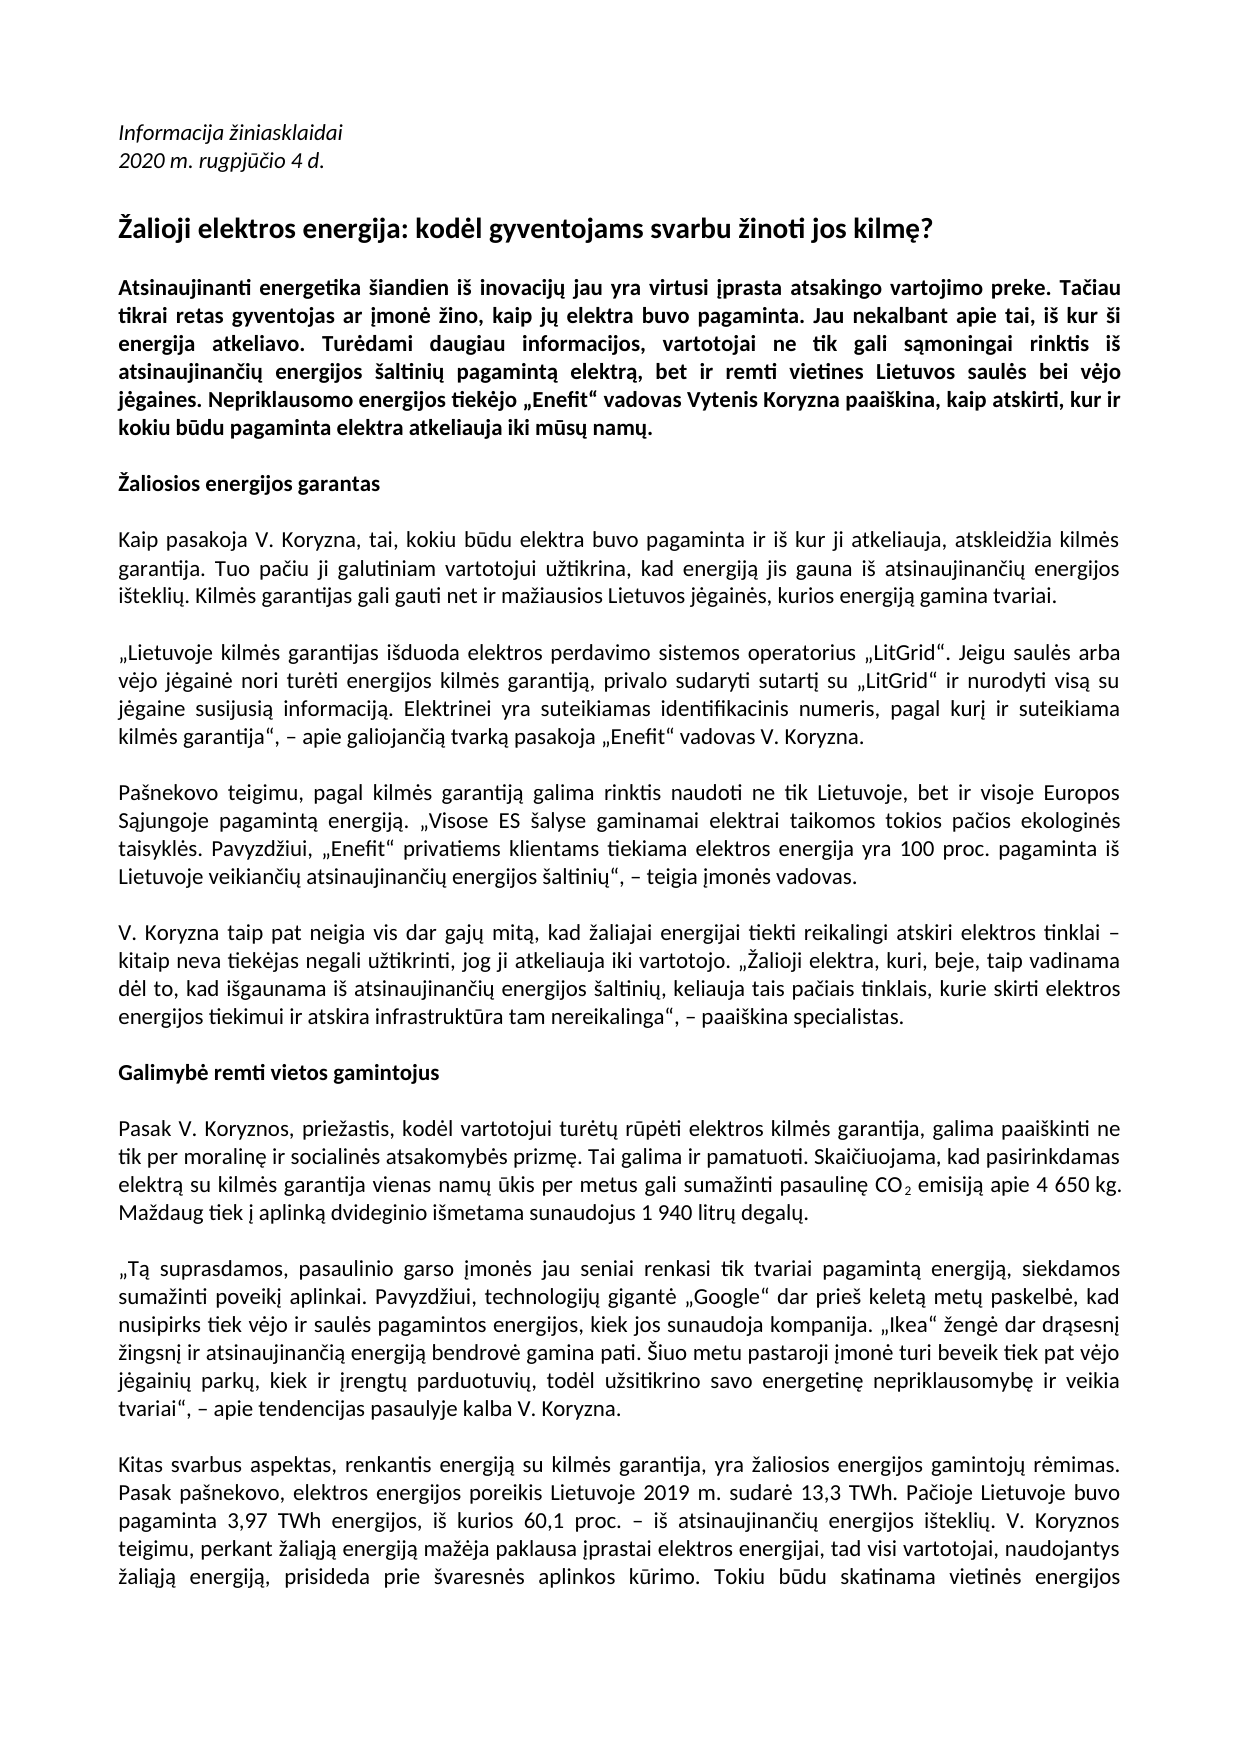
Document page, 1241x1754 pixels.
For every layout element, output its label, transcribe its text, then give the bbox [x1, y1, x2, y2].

text Galimybė remti vietos gamintojus [118, 1058, 1122, 1086]
text V. Koryzna taip pat neigia vis dar gajų mitą, kad žaliajai energijai tiekti reikalingi atskiri elektros tinklai – kitaip neva tiekėjas negali užtikrinti, jog ji atkeliauja iki vartotojo. „Žalioji elektra, kuri, beje, taip vadinama dėl to, kad išgaunama iš atsinaujinančių energijos šaltinių, keliauja tais pačiais tinklais, kurie skirti elektros energijos tiekimui ir atskira infrastruktūra tam nereikalinga“, – paaiškina specialistas. [118, 918, 1122, 1030]
text Žalioji elektros energija: kodėl gyventojams svarbu žinoti jos kilmę? [118, 210, 1122, 245]
text Atsinaujinanti energetika šiandien iš inovacijų jau yra virtusi įprasta atsakingo vartojimo preke. Tačiau tikrai retas gyventojas ar įmonė žino, kaip jų elektra buvo pagaminta. Jau nekalbant apie tai, iš kur ši energija atkeliavo. Turėdami daugiau informacijos, vartotojai ne tik gali sąmoningai rinktis iš atsinaujinančių energijos šaltinių pagamintą elektrą, bet ir remti vietines Lietuvos saulės bei vėjo jėgaines. Nepriklausomo energijos tiekėjo „Enefit“ vadovas Vytenis Koryzna paaiškina, kaip atskirti, kur ir kokiu būdu pagaminta elektra atkeliauja iki mūsų namų. [118, 273, 1122, 442]
text Pašnekovo teigimu, pagal kilmės garantiją galima rinktis naudoti ne tik Lietuvoje, bet ir visoje Europos Sąjungoje pagamintą energiją. „Visose ES šalyse gaminamai elektrai taikomos tokios pačios ekologinės taisyklės. Pavyzdžiui, „Enefit“ privatiems klientams tiekiama elektros energija yra 100 proc. pagaminta iš Lietuvoje veikiančių atsinaujinančių energijos šaltinių“, – teigia įmonės vadovas. [118, 778, 1122, 890]
text Informacija žiniasklaidai [118, 118, 1122, 146]
text Kaip pasakoja V. Koryzna, tai, kokiu būdu elektra buvo pagaminta ir iš kur ji atkeliauja, atskleidžia kilmės garantija. Tuo pačiu ji galutiniam vartotojui užtikrina, kad energiją jis gauna iš atsinaujinančių energijos išteklių. Kilmės garantijas gali gauti net ir mažiausios Lietuvos jėgainės, kurios energiją gamina tvariai. [118, 526, 1122, 610]
text „Lietuvoje kilmės garantijas išduoda elektros perdavimo sistemos operatorius „LitGrid“. Jeigu saulės arba vėjo jėgainė nori turėti energijos kilmės garantiją, privalo sudaryti sutartį su „LitGrid“ ir nurodyti visą su jėgaine susijusią informaciją. Elektrinei yra suteikiamas identifikacinis numeris, pagal kurį ir suteikiama kilmės garantija“, – apie galiojančią tvarką pasakoja „Enefit“ vadovas V. Koryzna. [118, 638, 1122, 750]
text Pasak V. Koryznos, priežastis, kodėl vartotojui turėtų rūpėti elektros kilmės garantija, galima paaiškinti ne tik per moralinę ir socialinės atsakomybės prizmę. Tai galima ir pamatuoti. Skaičiuojama, kad pasirinkdamas elektrą su kilmės garantija vienas namų ūkis per metus gali sumažinti pasaulinę CO2 emisiją apie 4 650 kg. Maždaug tiek į aplinką dvideginio išmetama sunaudojus 1 940 litrų degalų. [118, 1114, 1122, 1226]
text 2020 m. rugpjūčio 4 d. [118, 146, 1122, 174]
text „Tą suprasdamos, pasaulinio garso įmonės jau seniai renkasi tik tvariai pagamintą energiją, siekdamos sumažinti poveikį aplinkai. Pavyzdžiui, technologijų gigantė „Google“ dar prieš keletą metų paskelbė, kad nusipirks tiek vėjo ir saulės pagamintos energijos, kiek jos sunaudoja kompanija. „Ikea“ žengė dar drąsesnį žingsnį ir atsinaujinančią energiją bendrovė gamina pati. Šiuo metu pastaroji įmonė turi beveik tiek pat vėjo jėgainių parkų, kiek ir įrengtų parduotuvių, todėl užsitikrino savo energetinę nepriklausomybę ir veikia tvariai“, – apie tendencijas pasaulyje kalba V. Koryzna. [118, 1254, 1122, 1422]
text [118, 1450, 1122, 1590]
text Žaliosios energijos garantas [118, 469, 1122, 498]
